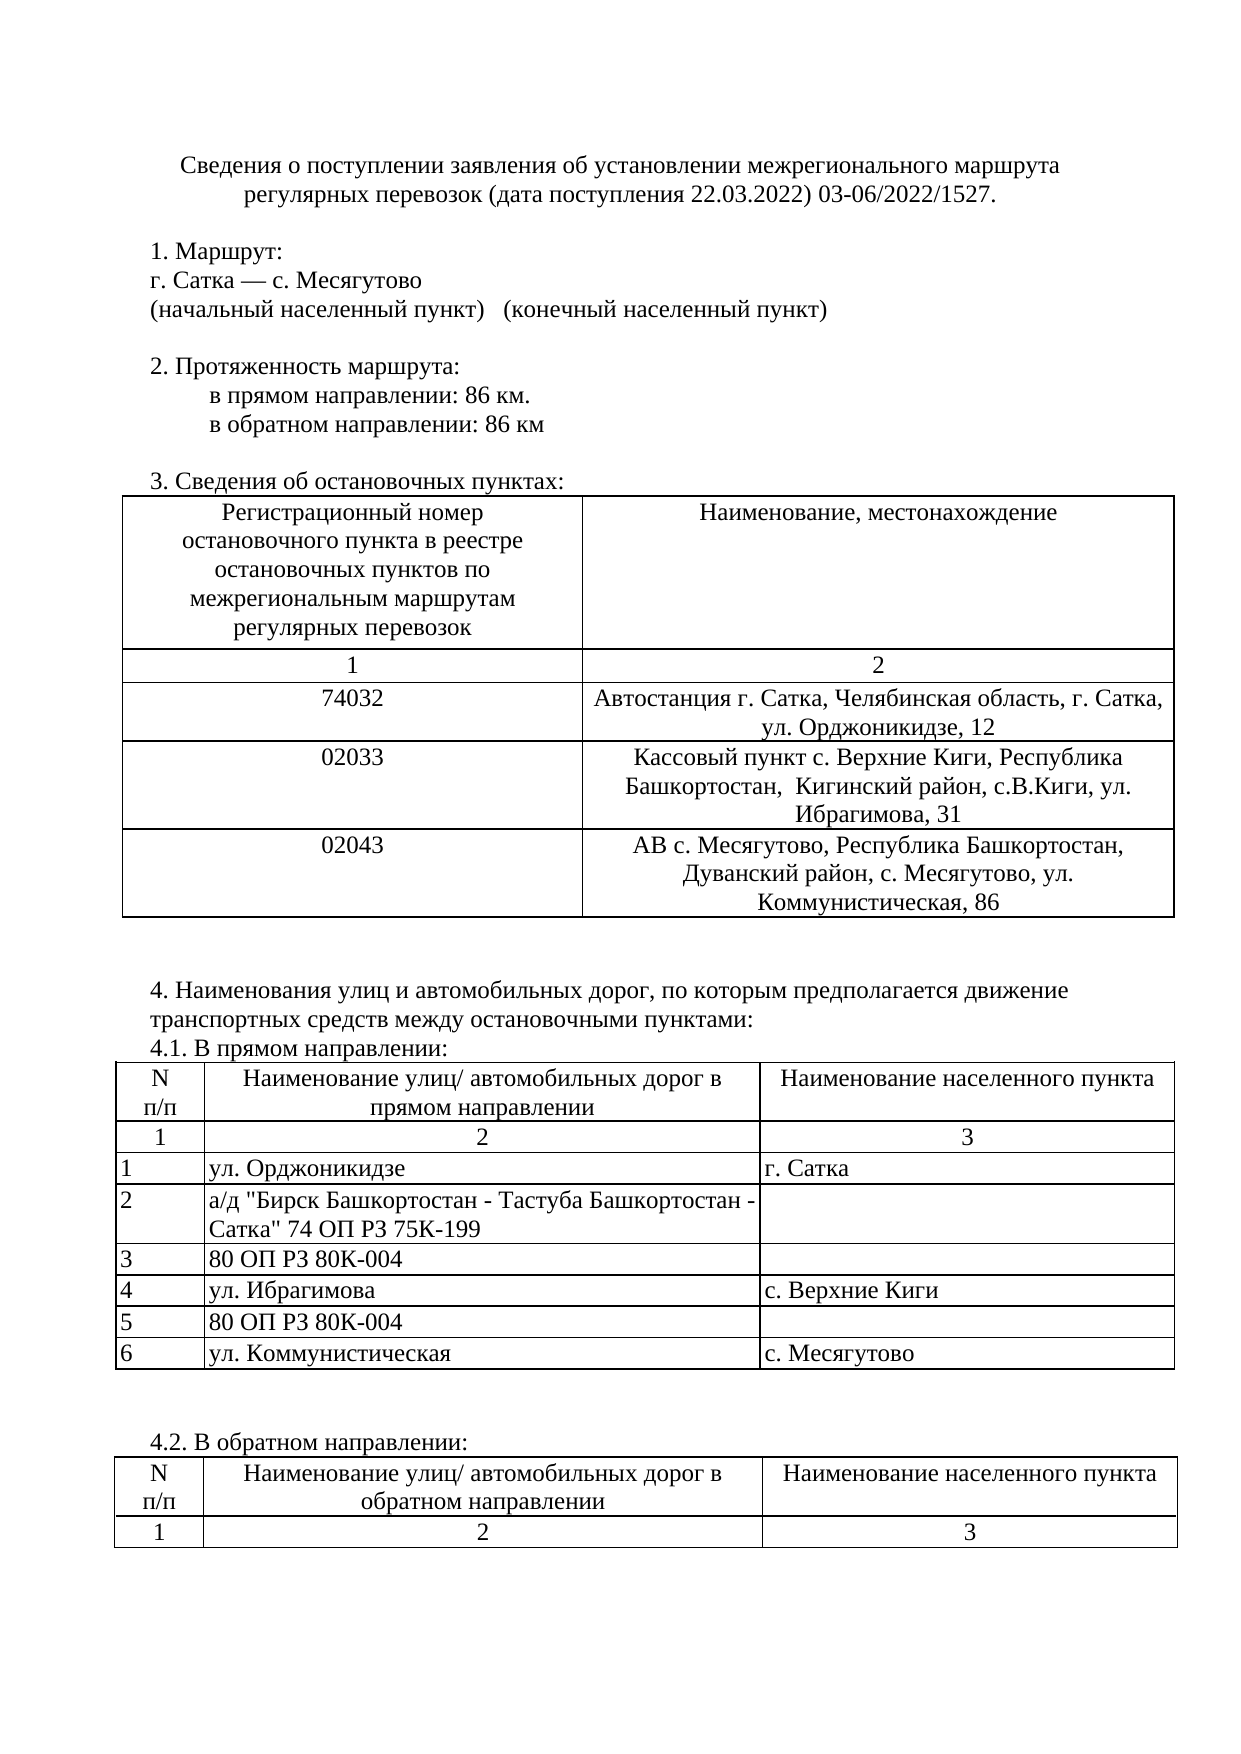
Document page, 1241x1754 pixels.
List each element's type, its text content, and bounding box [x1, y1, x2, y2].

table_cell Кассовый пункт с. Верхние Киги, Республика Башкортостан, Кигинский район, с.В.Киги, ул. Ибрагимова, 31 [583, 742, 1173, 828]
table_cell 4 [117, 1276, 204, 1305]
table_cell Автостанция г. Сатка, Челябинская область, г. Сатка, ул. Орджоникидзе, 12 [583, 683, 1173, 740]
table_cell 80 ОП РЗ 80К-004 [205, 1244, 759, 1274]
text 1. Маршрут: [150, 236, 1090, 265]
table_header Наименование населенного пункта [761, 1063, 1174, 1120]
text 4. Наименования улиц и автомобильных дорог, по которым предполагается движение транспортных средств между остановочными пунктами: [150, 975, 1090, 1033]
table_header Наименование улиц/ автомобильных дорог в обратном направлении [204, 1458, 762, 1515]
table_cell [761, 1185, 1174, 1242]
table_cell 6 [117, 1338, 204, 1368]
table_header Наименование улиц/ автомобильных дорог в прямом направлении [205, 1063, 759, 1120]
table_cell 3 [761, 1122, 1174, 1152]
table_cell 1 [115, 1516, 203, 1547]
table_cell ул. Орджоникидзе [205, 1153, 759, 1183]
text в обратном направлении: 86 км [150, 409, 1090, 437]
table_header N п/п [117, 1063, 204, 1120]
table_cell ул. Коммунистическая [205, 1338, 759, 1368]
table_cell г. Сатка [761, 1153, 1174, 1183]
table_cell [761, 1307, 1174, 1337]
table_cell 2 [204, 1517, 762, 1547]
table_header N п/п [115, 1458, 203, 1515]
table_cell [761, 1244, 1174, 1274]
table_cell 80 ОП РЗ 80К-004 [205, 1307, 759, 1337]
table_cell 2 [205, 1122, 759, 1152]
table_cell 1 [117, 1153, 204, 1183]
table_cell 02043 [123, 830, 582, 916]
table_cell 2 [117, 1185, 204, 1242]
table_cell 1 [117, 1122, 204, 1152]
text 2. Протяженность маршрута: [150, 351, 1090, 380]
table_cell 5 [117, 1307, 204, 1337]
table_header Регистрационный номер остановочного пункта в реестре остановочных пунктов по межрегиональным маршрутам регулярных перевозок [123, 497, 582, 648]
table_cell с. Верхние Киги [761, 1276, 1174, 1305]
text 3. Сведения об остановочных пунктах: [150, 466, 1090, 495]
text (начальный населенный пункт) (конечный населенный пункт) [150, 294, 1090, 322]
table_cell 74032 [123, 683, 582, 740]
table_cell 2 [583, 650, 1173, 681]
text Сведения о поступлении заявления об установлении межрегионального маршрута регулярных перевозок (дата поступления 22.03.2022) 03-06/2022/1527. [150, 150, 1090, 207]
table_cell а/д "Бирск Башкортостан - Тастуба Башкортостан - Сатка" 74 ОП РЗ 75К-199 [205, 1185, 759, 1242]
table_cell с. Месягутово [761, 1338, 1174, 1368]
text 4.1. В прямом направлении: [150, 1033, 1090, 1061]
table_cell 3 [117, 1244, 204, 1274]
table_cell 1 [123, 650, 582, 681]
table_cell 02033 [123, 742, 582, 828]
table_cell ул. Ибрагимова [205, 1276, 759, 1305]
text г. Сатка — с. Месягутово [150, 265, 1090, 294]
table_cell 3 [763, 1515, 1177, 1547]
table_header Наименование, местонахождение [583, 497, 1173, 648]
text 4.2. В обратном направлении: [150, 1427, 1090, 1456]
table_header Наименование населенного пункта [763, 1458, 1177, 1515]
table_cell АВ с. Месягутово, Республика Башкортостан, Дуванский район, с. Месягутово, ул. Коммунистическая, 86 [583, 830, 1173, 916]
text в прямом направлении: 86 км. [150, 380, 1090, 409]
